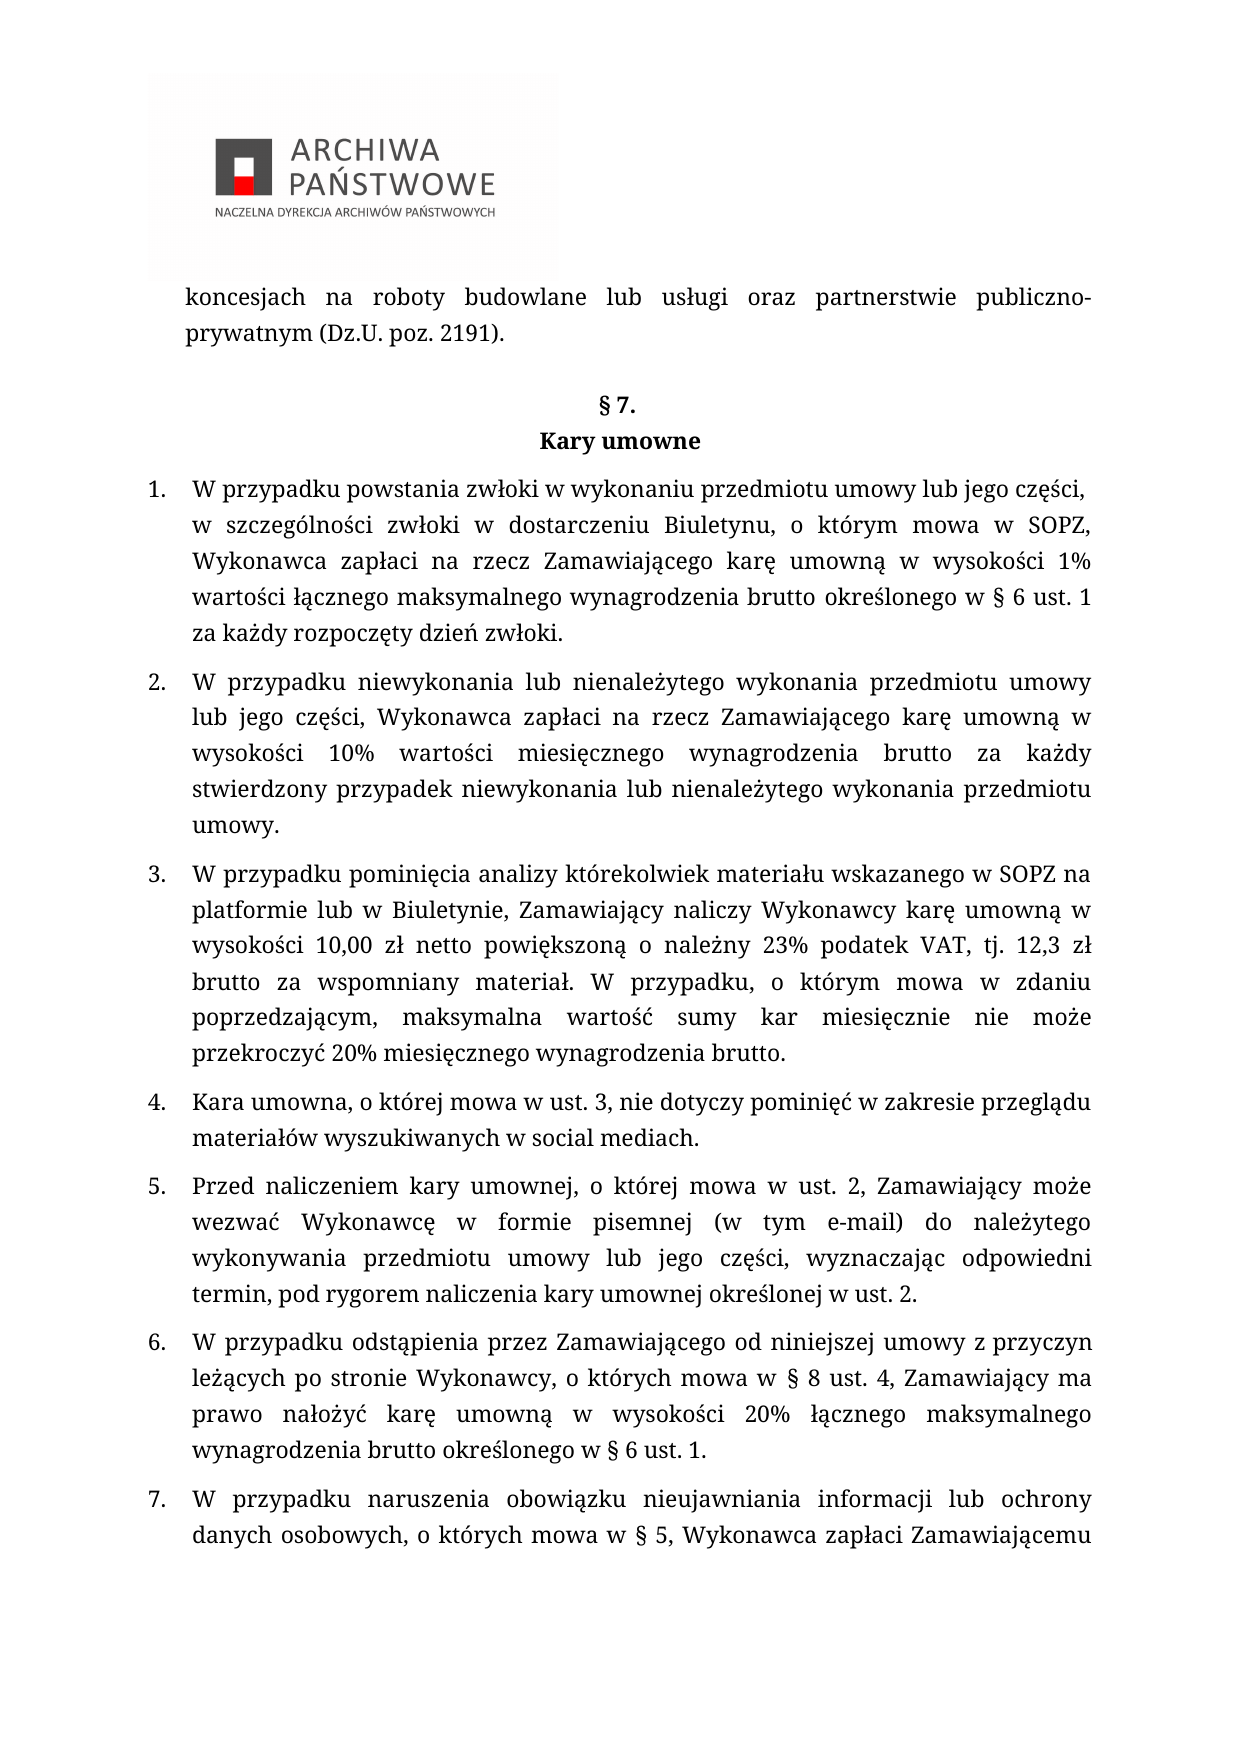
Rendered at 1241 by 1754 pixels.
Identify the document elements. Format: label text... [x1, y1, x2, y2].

text § 7. Kary umowne [148, 389, 1093, 456]
list W przypadku odstąpienia przez Zamawiającego od niniejszej umowy z przyczyn leżących po stronie Wykonawcy, o których mowa w § 8 ust. 4, Zamawiający ma prawo nałożyć karę umowną w wysokości 20% łącznego maksymalnego wynagrodzenia brutto określonego w § 6 ust. 1. [148, 1326, 1093, 1465]
list W przypadku niewykonania lub nienależytego wykonania przedmiotu umowy lub jego części, Wykonawca zapłaci na rzecz Zamawiającego karę umowną w wysokości 10% wartości miesięcznego wynagrodzenia brutto za każdy stwierdzony przypadek niewykonania lub nienależytego wykonania przedmiotu umowy. [148, 665, 1093, 840]
list Kara umowna, o której mowa w ust. 3, nie dotyczy pominięć w zakresie przeglądu materiałów wyszukiwanych w social mediach. [148, 1086, 1093, 1153]
list Przed naliczeniem kary umownej, o której mowa w ust. 2, Zamawiający może wezwać Wykonawcę w formie pisemnej (w tym e-mail) do należytego wykonywania przedmiotu umowy lub jego części, wyznaczając odpowiedni termin, pod rygorem naliczenia kary umownej określonej w ust. 2. [148, 1170, 1093, 1309]
list W przypadku powstania zwłoki w wykonaniu przedmiotu umowy lub jego części, w szczególności zwłoki w dostarczeniu Biuletynu, o którym mowa w SOPZ, Wykonawca zapłaci na rzecz Zamawiającego karę umowną w wysokości 1% wartości łącznego maksymalnego wynagrodzenia brutto określonego w § 6 ust. 1 za każdy rozpoczęty dzień zwłoki. [148, 473, 1093, 648]
list W przypadku pominięcia analizy którekolwiek materiału wskazanego w SOPZ na platformie lub w Biuletynie, Zamawiający naliczy Wykonawcy karę umowną w wysokości 10,00 zł netto powiększoną o należny 23% podatek VAT, tj. 12,3 zł brutto za wspomniany materiał. W przypadku, o którym mowa w zdaniu poprzedzającym, maksymalna wartość sumy kar miesięcznie nie może przekroczyć 20% miesięcznego wynagrodzenia brutto. [148, 858, 1093, 1068]
picture [147, 73, 559, 281]
